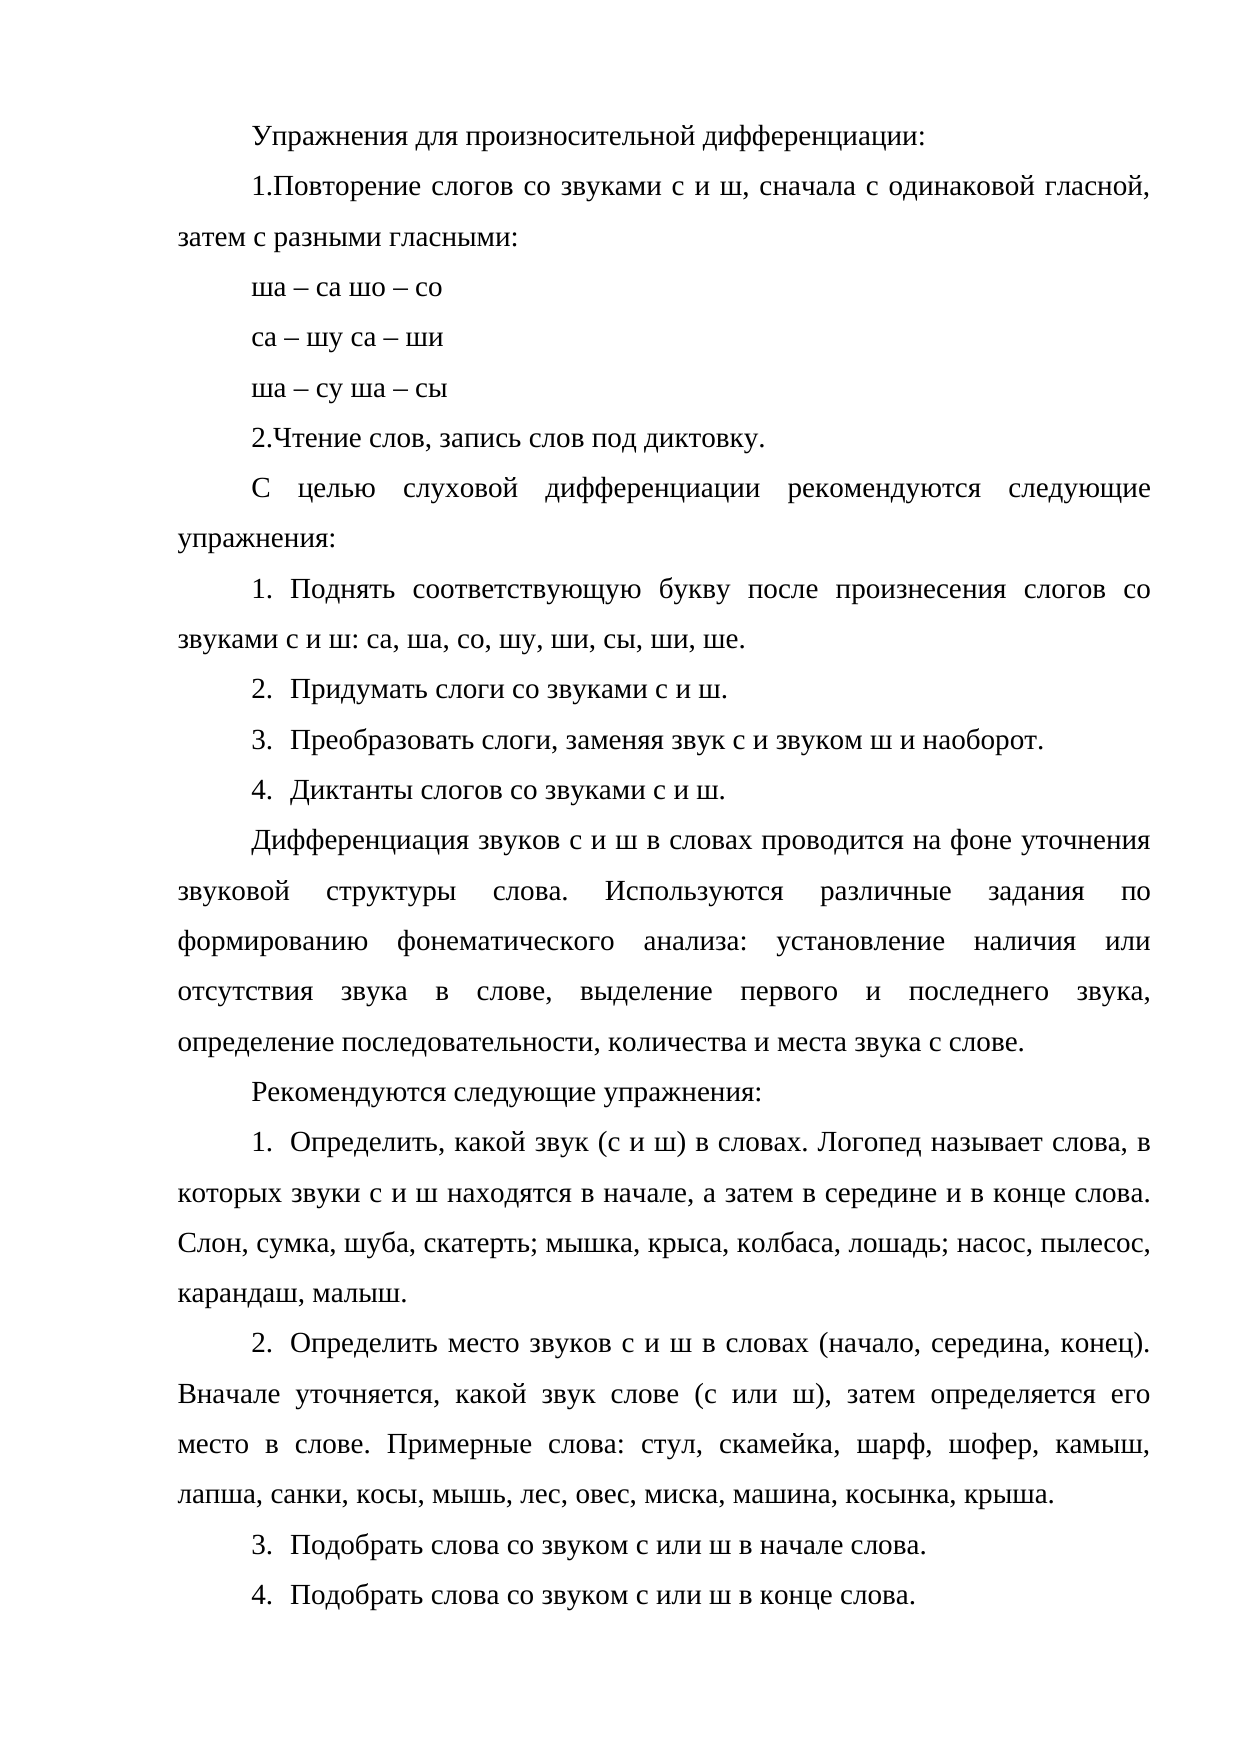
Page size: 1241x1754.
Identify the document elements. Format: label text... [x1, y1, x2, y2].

list Подобрать слова со звуком с или ш в конце слова. [177, 1577, 1152, 1611]
list Придумать слоги со звуками с и ш. [177, 672, 1152, 705]
list Преобразовать слоги, заменяя звук с и звуком ш и наоборот. [177, 722, 1152, 755]
text ша – са шо – со [177, 269, 1152, 303]
text Рекомендуются следующие упражнения: [177, 1074, 1152, 1108]
text ша – су ша – сы [177, 370, 1152, 403]
text Упражнения для произносительной дифференциации: [177, 118, 1152, 152]
list Определить, какой звук (с и ш) в словах. Логопед называет слова, в которых звуки с и ш находятся в начале, а затем в середине и в конце слова. Слон, сумка, шуба, скатерть; мышка, крыса, колбаса, лошадь; насос, пылесос, карандаш, малыш. [177, 1124, 1152, 1309]
text са – шу са – ши [177, 319, 1152, 353]
text 1.Повторение слогов со звуками с и ш, сначала с одинаковой гласной, затем с разными гласными: [177, 168, 1152, 252]
list Диктанты слогов со звуками с и ш. [177, 772, 1152, 806]
text 2.Чтение слов, запись слов под диктовку. [177, 420, 1152, 453]
list Определить место звуков с и ш в словах (начало, середина, конец). Вначале уточняется, какой звук слове (с или ш), затем определяется его место в слове. Примерные слова: стул, скамейка, шарф, шофер, камыш, лапша, санки, косы, мышь, лес, овес, миска, машина, косынка, крыша. [177, 1326, 1152, 1510]
list Поднять соответствующую букву после произнесения слогов со звуками с и ш: са, ша, со, шу, ши, сы, ши, ше. [177, 571, 1152, 655]
text С целью слуховой дифференциации рекомендуются следующие упражнения: [177, 470, 1152, 554]
text Дифференциация звуков с и ш в словах проводится на фоне уточнения звуковой структуры слова. Используются различные задания по формированию фонематического анализа: установление наличия или отсутствия звука в слове, выделение первого и последнего звука, определение последовательности, количества и места звука с слове. [177, 822, 1152, 1057]
list Подобрать слова со звуком с или ш в начале слова. [177, 1527, 1152, 1560]
